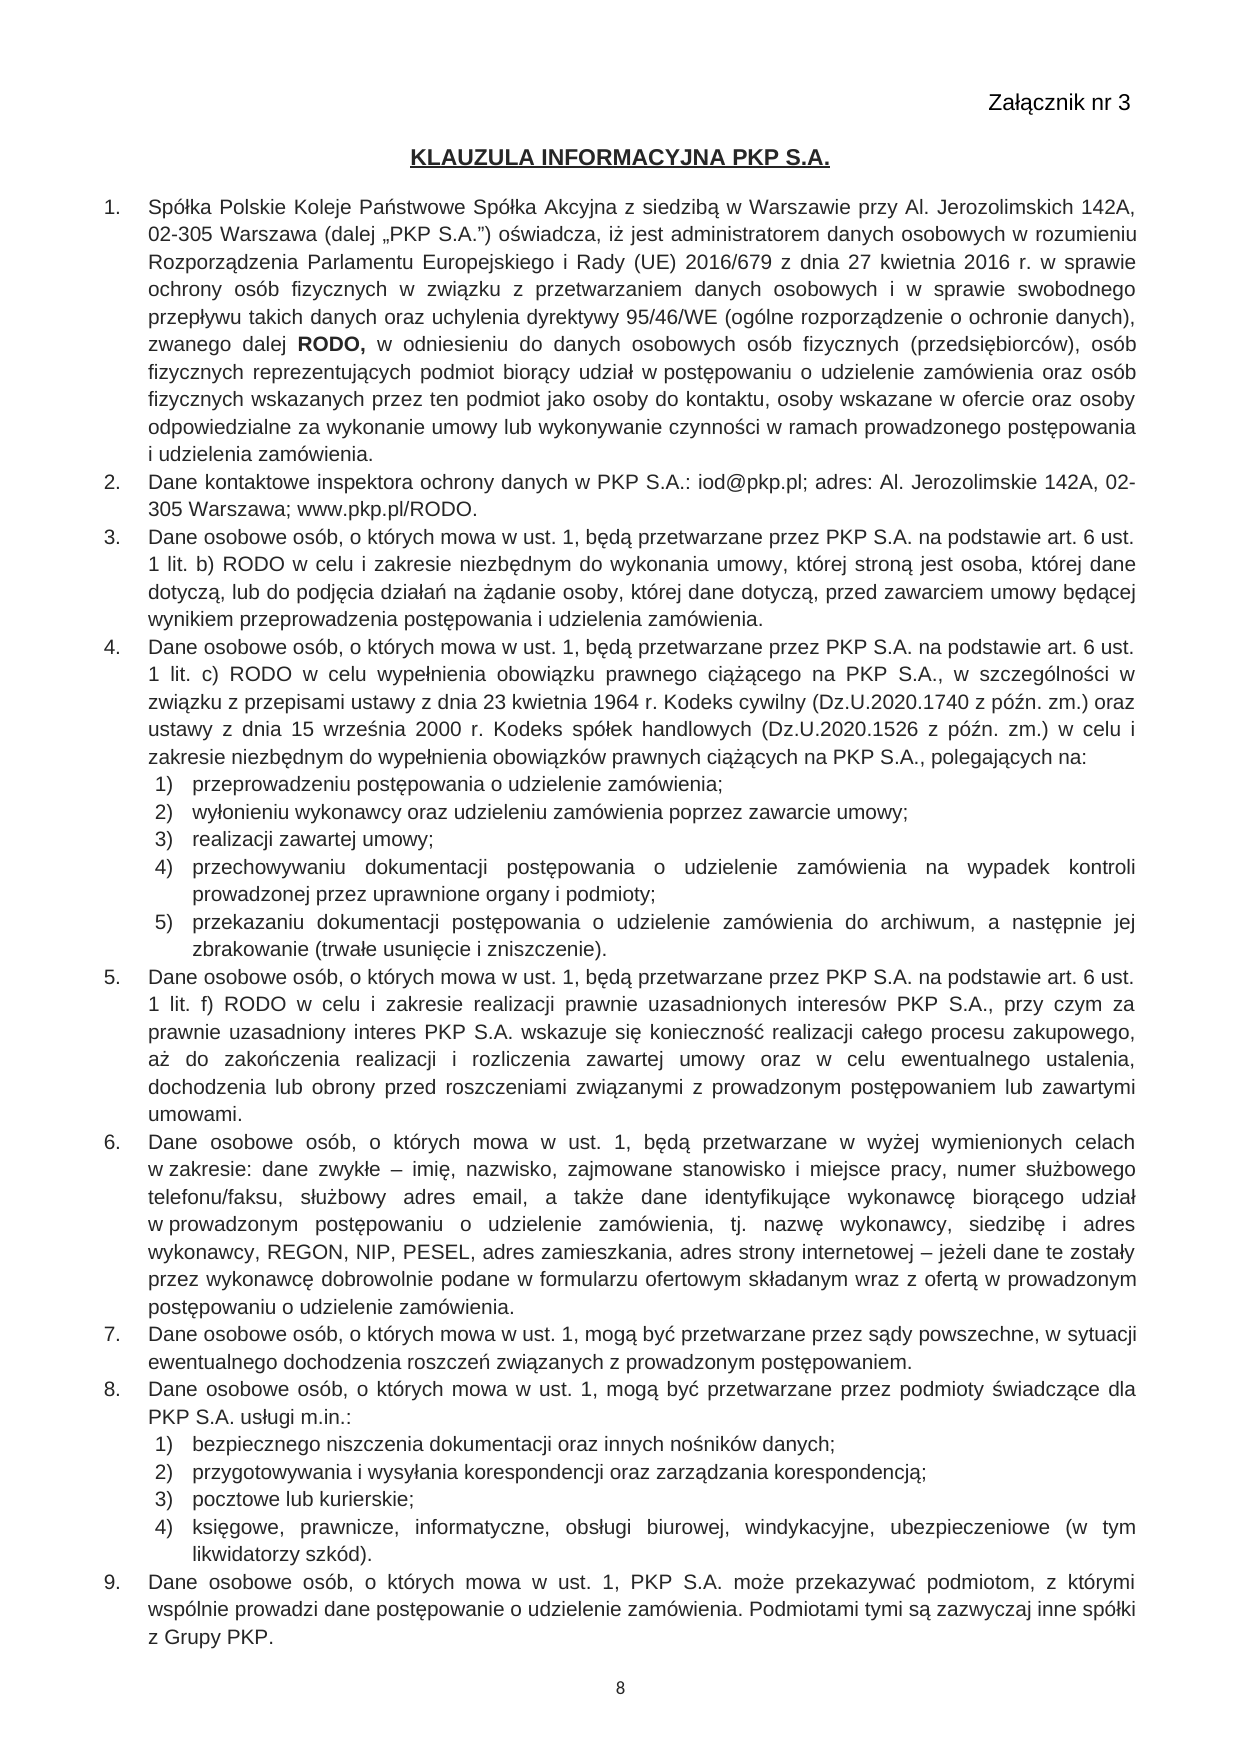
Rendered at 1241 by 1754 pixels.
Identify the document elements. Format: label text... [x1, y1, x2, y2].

list Dane osobowe osób, o których mowa w ust. 1, będą przetwarzane przez PKP S.A. na podstawie art. 6 ust. 1 lit. c) RODO w celu wypełnienia obowiązku prawnego ciążącego na PKP S.A., w szczególności w związku z przepisami ustawy z dnia 23 kwietnia 1964 r. Kodeks cywilny (Dz.U.2020.1740 z późn. zm.) oraz ustawy z dnia 15 września 2000 r. Kodeks spółek handlowych (Dz.U.2020.1526 z późn. zm.) w celu i zakresie niezbędnym do wypełnienia obowiązków prawnych ciążących na PKP S.A., polegających na: [103, 635, 1137, 769]
list przekazaniu dokumentacji postępowania o udzielenie zamówienia do archiwum, a następnie jej zbrakowanie (trwałe usunięcie i zniszczenie). [154, 910, 1137, 961]
list wyłonieniu wykonawcy oraz udzieleniu zamówienia poprzez zawarcie umowy; [154, 800, 1137, 824]
list przygotowywania i wysyłania korespondencji oraz zarządzania korespondencją; [154, 1460, 1137, 1484]
list Dane osobowe osób, o których mowa w ust. 1, PKP S.A. może przekazywać podmiotom, z którymi wspólnie prowadzi dane postępowanie o udzielenie zamówienia. Podmiotami tymi są zazwyczaj inne spółki z Grupy PKP. [103, 1570, 1137, 1649]
list Dane osobowe osób, o których mowa w ust. 1, będą przetwarzane w wyżej wymienionych celach w zakresie: dane zwykłe – imię, nazwisko, zajmowane stanowisko i miejsce pracy, numer służbowego telefonu/faksu, służbowy adres email, a także dane identyfikujące wykonawcę biorącego udział w prowadzonym postępowaniu o udzielenie zamówienia, tj. nazwę wykonawcy, siedzibę i adres wykonawcy, REGON, NIP, PESEL, adres zamieszkania, adres strony internetowej – jeżeli dane te zostały przez wykonawcę dobrowolnie podane w formularzu ofertowym składanym wraz z ofertą w prowadzonym postępowaniu o udzielenie zamówienia. [103, 1130, 1137, 1319]
list bezpiecznego niszczenia dokumentacji oraz innych nośników danych; [154, 1432, 1137, 1456]
list realizacji zawartej umowy; [154, 827, 1137, 851]
list Dane osobowe osób, o których mowa w ust. 1, będą przetwarzane przez PKP S.A. na podstawie art. 6 ust. 1 lit. b) RODO w celu i zakresie niezbędnym do wykonania umowy, której stroną jest osoba, której dane dotyczą, lub do podjęcia działań na żądanie osoby, której dane dotyczą, przed zawarciem umowy będącej wynikiem przeprowadzenia postępowania i udzielenia zamówienia. [103, 525, 1137, 631]
text KLAUZULA INFORMACYJNA PKP S.A. [103, 144, 1137, 170]
list Dane osobowe osób, o których mowa w ust. 1, mogą być przetwarzane przez podmioty świadczące dla PKP S.A. usługi m.in.: [103, 1377, 1137, 1429]
text Załącznik nr 3 [103, 89, 1137, 144]
list pocztowe lub kurierskie; [154, 1487, 1137, 1511]
list Spółka Polskie Koleje Państwowe Spółka Akcyjna z siedzibą w Warszawie przy Al. Jerozolimskich 142A, 02-305 Warszawa (dalej „PKP S.A.”) oświadcza, iż jest administratorem danych osobowych w rozumieniu Rozporządzenia Parlamentu Europejskiego i Rady (UE) 2016/679 z dnia 27 kwietnia 2016 r. w sprawie ochrony osób fizycznych w związku z przetwarzaniem danych osobowych i w sprawie swobodnego przepływu takich danych oraz uchylenia dyrektywy 95/46/WE (ogólne rozporządzenie o ochronie danych), zwanego dalej RODO, w odniesieniu do danych osobowych osób fizycznych (przedsiębiorców), osób fizycznych reprezentujących podmiot biorący udział w postępowaniu o udzielenie zamówienia oraz osób fizycznych wskazanych przez ten podmiot jako osoby do kontaktu, osoby wskazane w ofercie oraz osoby odpowiedzialne za wykonanie umowy lub wykonywanie czynności w ramach prowadzonego postępowania i udzielenia zamówienia. [103, 195, 1137, 466]
list Dane osobowe osób, o których mowa w ust. 1, będą przetwarzane przez PKP S.A. na podstawie art. 6 ust. 1 lit. f) RODO w celu i zakresie realizacji prawnie uzasadnionych interesów PKP S.A., przy czym za prawnie uzasadniony interes PKP S.A. wskazuje się konieczność realizacji całego procesu zakupowego, aż do zakończenia realizacji i rozliczenia zawartej umowy oraz w celu ewentualnego ustalenia, dochodzenia lub obrony przed roszczeniami związanymi z prowadzonym postępowaniem lub zawartymi umowami. [103, 965, 1137, 1126]
list księgowe, prawnicze, informatyczne, obsługi biurowej, windykacyjne, ubezpieczeniowe (w tym likwidatorzy szkód). [154, 1515, 1137, 1566]
list przechowywaniu dokumentacji postępowania o udzielenie zamówienia na wypadek kontroli prowadzonej przez uprawnione organy i podmioty; [154, 855, 1137, 906]
list przeprowadzeniu postępowania o udzielenie zamówienia; [154, 772, 1137, 796]
list Dane osobowe osób, o których mowa w ust. 1, mogą być przetwarzane przez sądy powszechne, w sytuacji ewentualnego dochodzenia roszczeń związanych z prowadzonym postępowaniem. [103, 1322, 1137, 1374]
list Dane kontaktowe inspektora ochrony danych w PKP S.A.: iod@pkp.pl; adres: Al. Jerozolimskie 142A, 02-305 Warszawa; www.pkp.pl/RODO. [103, 470, 1137, 521]
